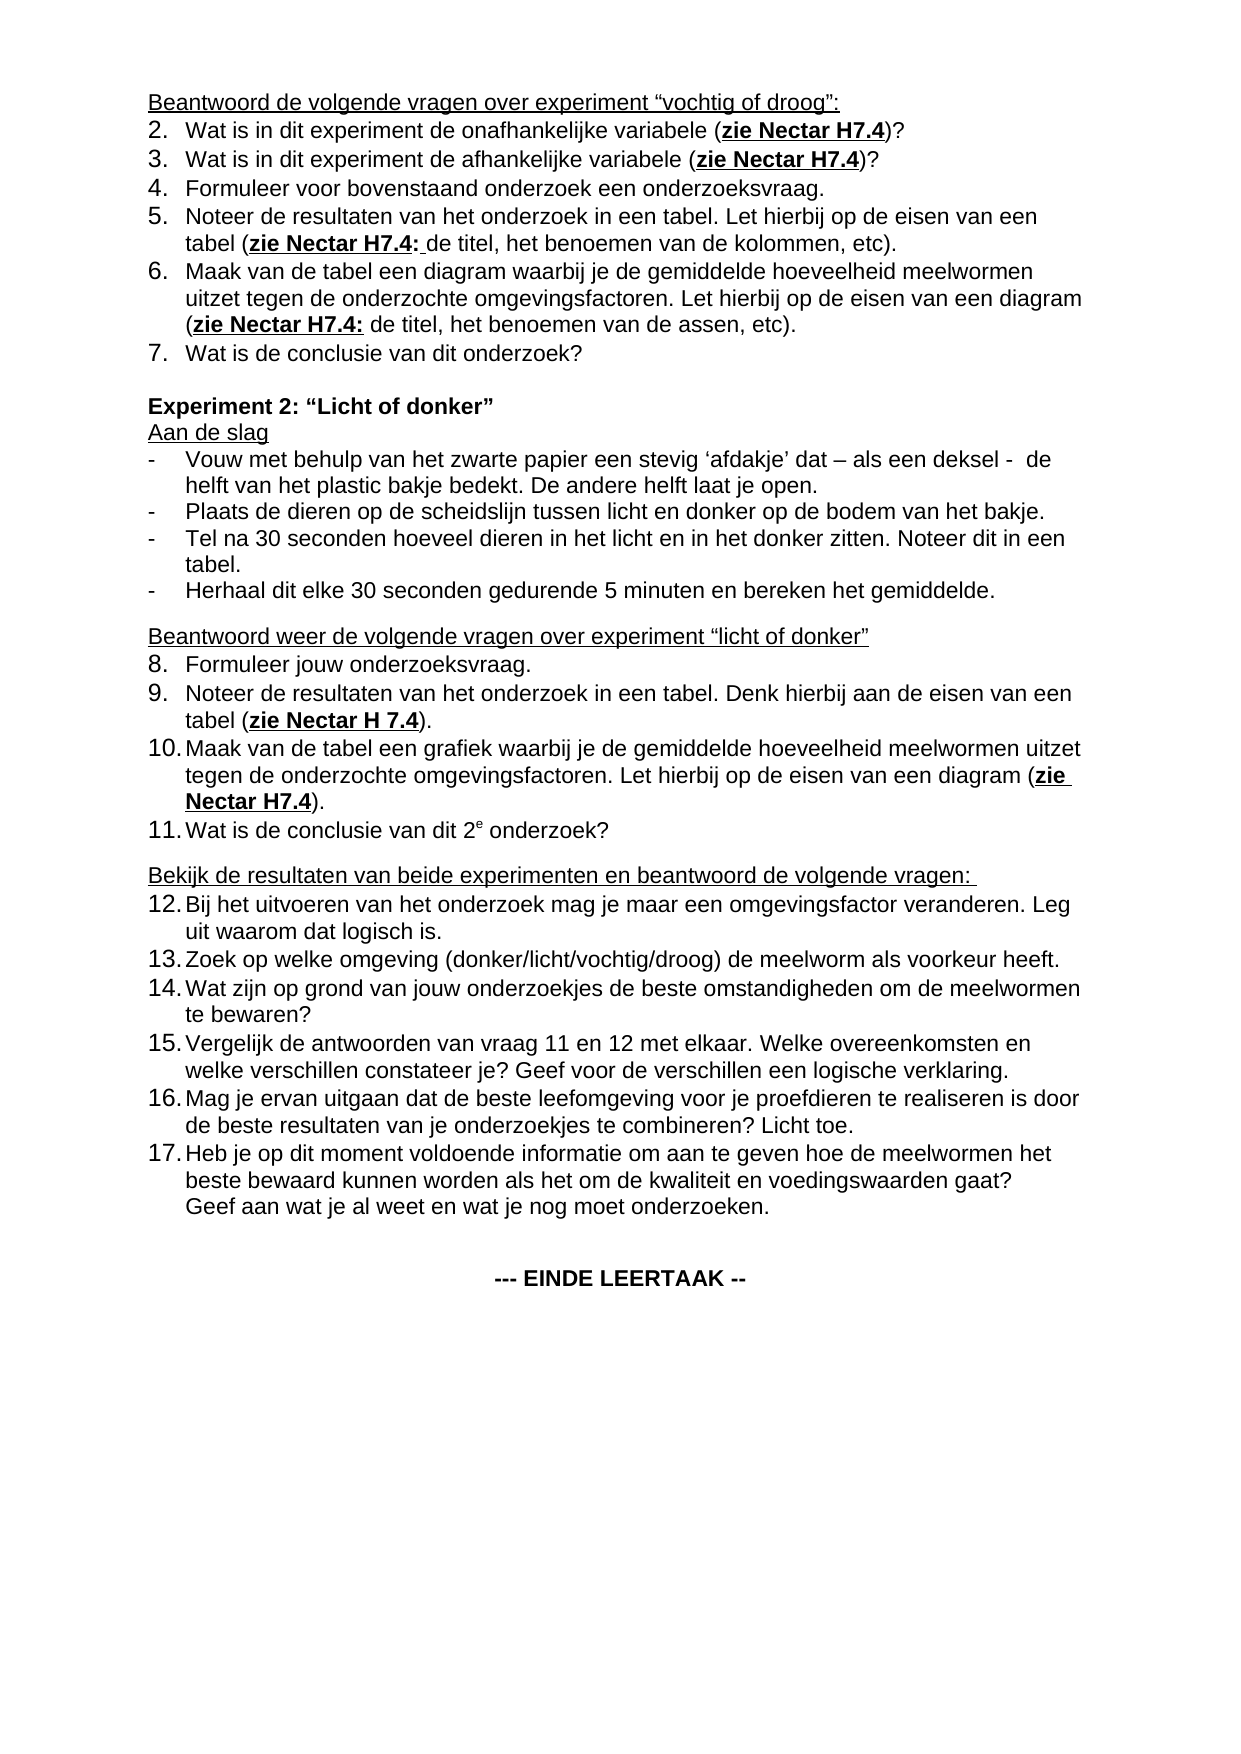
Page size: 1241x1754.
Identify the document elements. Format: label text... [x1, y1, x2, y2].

list Herhaal dit elke 30 seconden gedurende 5 minuten en bereken het gemiddelde. [148, 577, 1093, 604]
list Plaats de dieren op de scheidslijn tussen licht en donker op de bodem van het bakje. [148, 498, 1093, 525]
list Wat zijn op grond van jouw onderzoekjes de beste omstandigheden om de meelwormen te bewaren? [148, 973, 1093, 1028]
list Wat is in dit experiment de onafhankelijke variabele (zie Nectar H7.4)? [148, 115, 1093, 144]
list Maak van de tabel een diagram waarbij je de gemiddelde hoeveelheid meelwormen uitzet tegen de onderzochte omgevingsfactoren. Let hierbij op de eisen van een diagram (zie Nectar H7.4: de titel, het benoemen van de assen, etc). [148, 256, 1093, 338]
list Formuleer jouw onderzoeksvraag. [148, 649, 1093, 678]
text Geef aan wat je al weet en wat je nog moet onderzoeken. [185, 1193, 1093, 1219]
list Zoek op welke omgeving (donker/licht/vochtig/droog) de meelworm als voorkeur heeft. [148, 944, 1093, 973]
list Vergelijk de antwoorden van vraag 11 en 12 met elkaar. Welke overeenkomsten en welke verschillen constateer je? Geef voor de verschillen een logische verklaring. [148, 1028, 1093, 1083]
text Beantwoord de volgende vragen over experiment “vochtig of droog”: [148, 89, 1093, 115]
text --- EINDE LEERTAAK -- [148, 1265, 1093, 1291]
list Noteer de resultaten van het onderzoek in een tabel. Denk hierbij aan de eisen van een tabel (zie Nectar H 7.4). [148, 678, 1093, 733]
text Experiment 2: “Licht of donker” [148, 393, 1093, 419]
list Wat is in dit experiment de afhankelijke variabele (zie Nectar H7.4)? [148, 144, 1093, 172]
list Noteer de resultaten van het onderzoek in een tabel. Let hierbij op de eisen van een tabel (zie Nectar H7.4: de titel, het benoemen van de kolommen, etc). [148, 201, 1093, 256]
list Heb je op dit moment voldoende informatie om aan te geven hoe de meelwormen het beste bewaard kunnen worden als het om de kwaliteit en voedingswaarden gaat? [148, 1138, 1093, 1193]
list Bij het uitvoeren van het onderzoek mag je maar een omgevingsfactor veranderen. Leg uit waarom dat logisch is. [148, 889, 1093, 944]
text Bekijk de resultaten van beide experimenten en beantwoord de volgende vragen: [148, 862, 1093, 889]
list Formuleer voor bovenstaand onderzoek een onderzoeksvraag. [148, 172, 1093, 201]
list Vouw met behulp van het zwarte papier een stevig ‘afdakje’ dat – als een deksel - de helft van het plastic bakje bedekt. De andere helft laat je open. [148, 446, 1093, 498]
list Tel na 30 seconden hoeveel dieren in het licht en in het donker zitten. Noteer dit in een tabel. [148, 525, 1093, 577]
list Maak van de tabel een grafiek waarbij je de gemiddelde hoeveelheid meelwormen uitzet tegen de onderzochte omgevingsfactoren. Let hierbij op de eisen van een diagram (zie Nectar H7.4). [148, 733, 1093, 814]
list Wat is de conclusie van dit onderzoek? [148, 338, 1093, 367]
list Wat is de conclusie van dit 2e onderzoek? [148, 814, 1093, 843]
list Mag je ervan uitgaan dat de beste leefomgeving voor je proefdieren te realiseren is door de beste resultaten van je onderzoekjes te combineren? Licht toe. [148, 1083, 1093, 1138]
text Beantwoord weer de volgende vragen over experiment “licht of donker” [148, 623, 1093, 649]
text Aan de slag [148, 419, 1093, 446]
